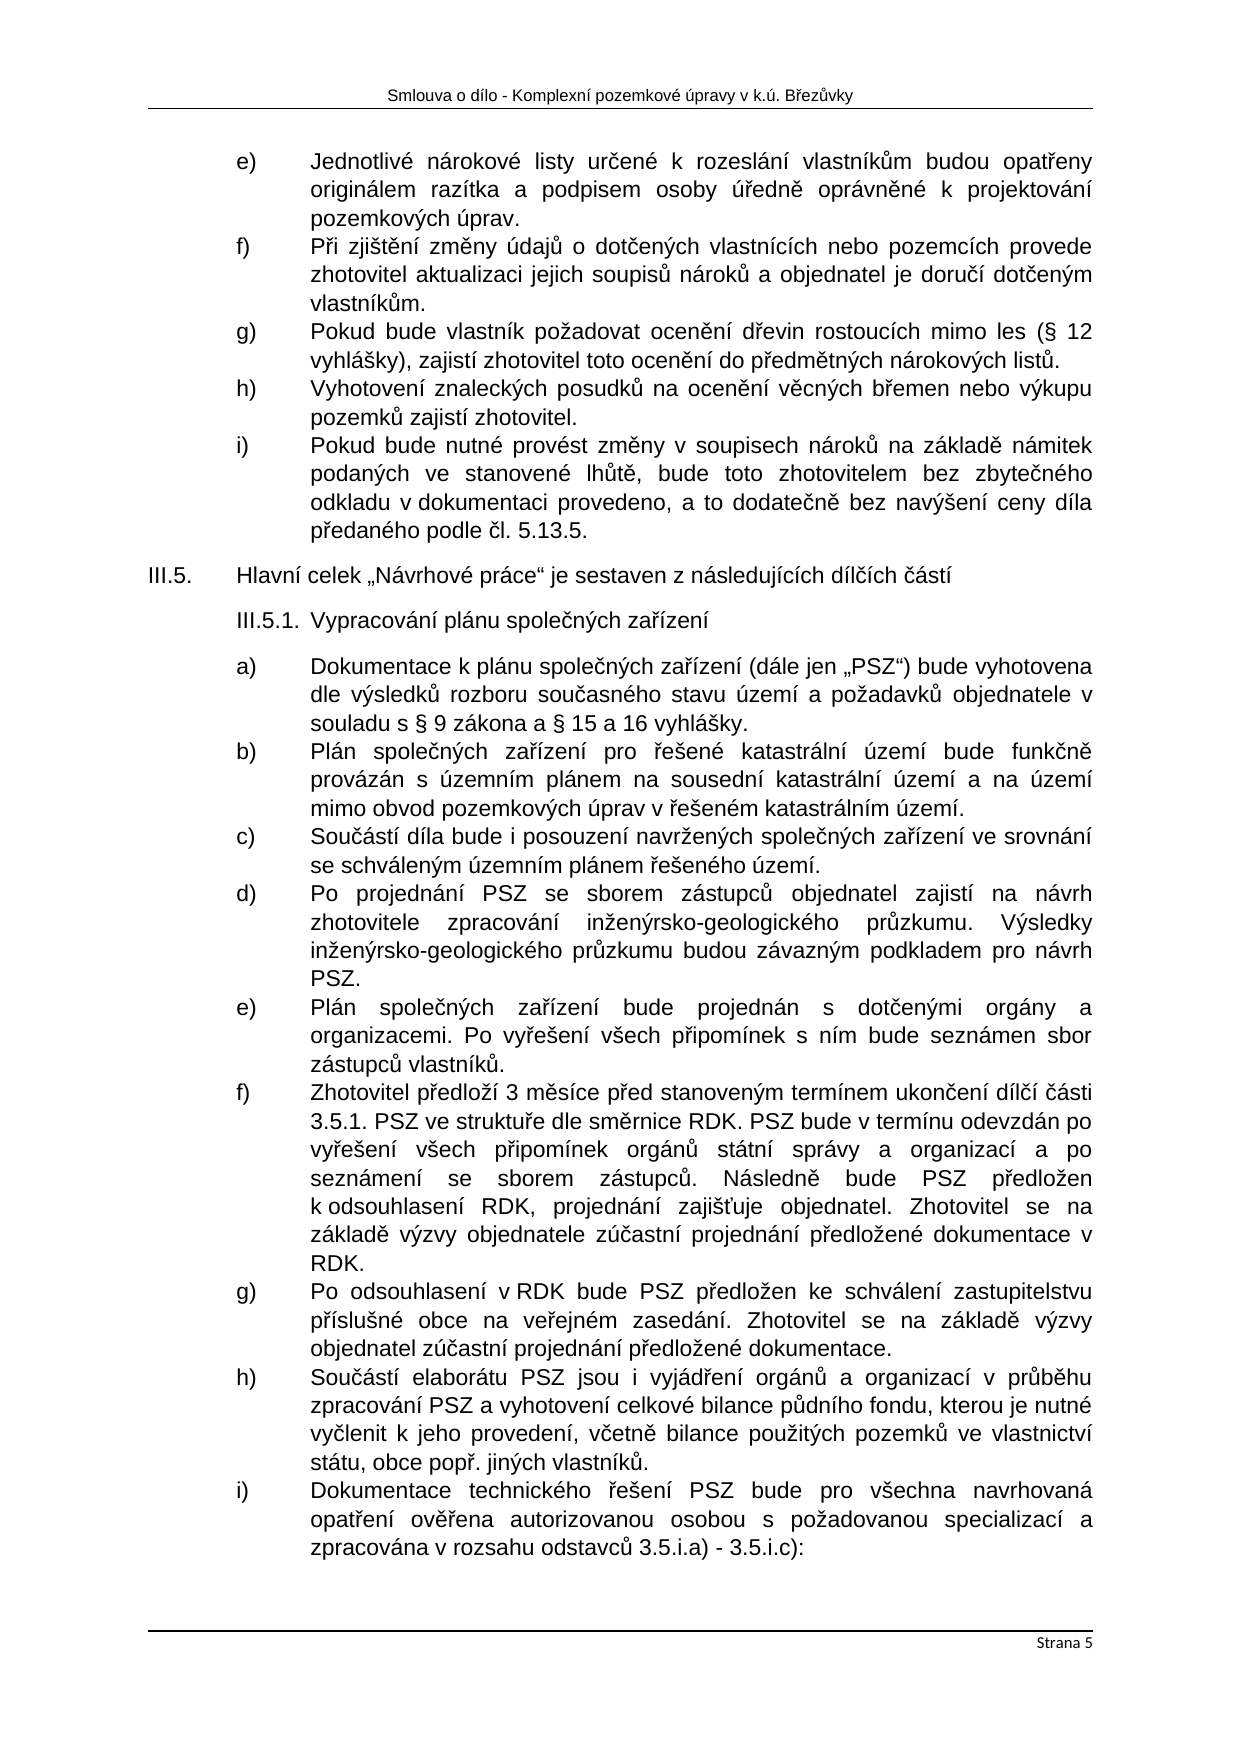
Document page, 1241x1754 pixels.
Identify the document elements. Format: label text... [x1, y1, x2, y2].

text Vypracování plánu společných zařízení [236, 607, 1093, 634]
text Pokud bude nutné provést změny v soupisech nároků na základě námitek podaných ve stanovené lhůtě, bude toto zhotovitelem bez zbytečného odkladu v dokumentaci provedeno, a to dodatečně bez navýšení ceny díla předaného podle čl. 5.13.5. [236, 432, 1093, 544]
text Plán společných zařízení bude projednán s dotčenými orgány a organizacemi. Po vyřešení všech připomínek s ním bude seznámen sbor zástupců vlastníků. [236, 994, 1093, 1077]
text Dokumentace k plánu společných zařízení (dále jen „PSZ“) bude vyhotovena dle výsledků rozboru současného stavu území a požadavků objednatele v souladu s § 9 zákona a § 15 a 16 vyhlášky. [236, 653, 1093, 736]
list Hlavní celek „Návrhové práce“ je sestaven z následujících dílčích částí [148, 562, 1093, 589]
text Součástí díla bude i posouzení navržených společných zařízení ve srovnání se schváleným územním plánem řešeného území. [236, 823, 1093, 878]
text Vyhotovení znaleckých posudků na ocenění věcných břemen nebo výkupu pozemků zajistí zhotovitel. [236, 375, 1093, 430]
text Po odsouhlasení v RDK bude PSZ předložen ke schválení zastupitelstvu příslušné obce na veřejném zasedání. Zhotovitel se na základě výzvy objednatel zúčastní projednání předložené dokumentace. [236, 1278, 1093, 1361]
text Zhotovitel předloží 3 měsíce před stanoveným termínem ukončení dílčí části 3.5.1. PSZ ve struktuře dle směrnice RDK. PSZ bude v termínu odevzdán po vyřešení všech připomínek orgánů státní správy a organizací a po seznámení se sborem zástupců. Následně bude PSZ předložen k odsouhlasení RDK, projednání zajišťuje objednatel. Zhotovitel se na základě výzvy objednatele zúčastní projednání předložené dokumentace v RDK. [236, 1079, 1093, 1276]
text Dokumentace technického řešení PSZ bude pro všechna navrhovaná opatření ověřena autorizovanou osobou s požadovanou specializací a zpracována v rozsahu odstavců 3.5.i.a) - 3.5.i.c): [236, 1477, 1093, 1561]
text Součástí elaborátu PSZ jsou i vyjádření orgánů a organizací v průběhu zpracování PSZ a vyhotovení celkové bilance půdního fondu, kterou je nutné vyčlenit k jeho provedení, včetně bilance použitých pozemků ve vlastnictví státu, obce popř. jiných vlastníků. [236, 1363, 1093, 1475]
text Plán společných zařízení pro řešené katastrální území bude funkčně provázán s územním plánem na sousední katastrální území a na území mimo obvod pozemkových úprav v řešeném katastrálním území. [236, 738, 1093, 821]
text Pokud bude vlastník požadovat ocenění dřevin rostoucích mimo les (§ 12 vyhlášky), zajistí zhotovitel toto ocenění do předmětných nárokových listů. [236, 318, 1093, 373]
text Po projednání PSZ se sborem zástupců objednatel zajistí na návrh zhotovitele zpracování inženýrsko-geologického průzkumu. Výsledky inženýrsko-geologického průzkumu budou závazným podkladem pro návrh PSZ. [236, 880, 1093, 992]
text Jednotlivé nárokové listy určené k rozeslání vlastníkům budou opatřeny originálem razítka a podpisem osoby úředně oprávněné k projektování pozemkových úprav. [236, 148, 1093, 231]
text Při zjištění změny údajů o dotčených vlastnících nebo pozemcích provede zhotovitel aktualizaci jejich soupisů nároků a objednatel je doručí dotčeným vlastníkům. [236, 233, 1093, 316]
